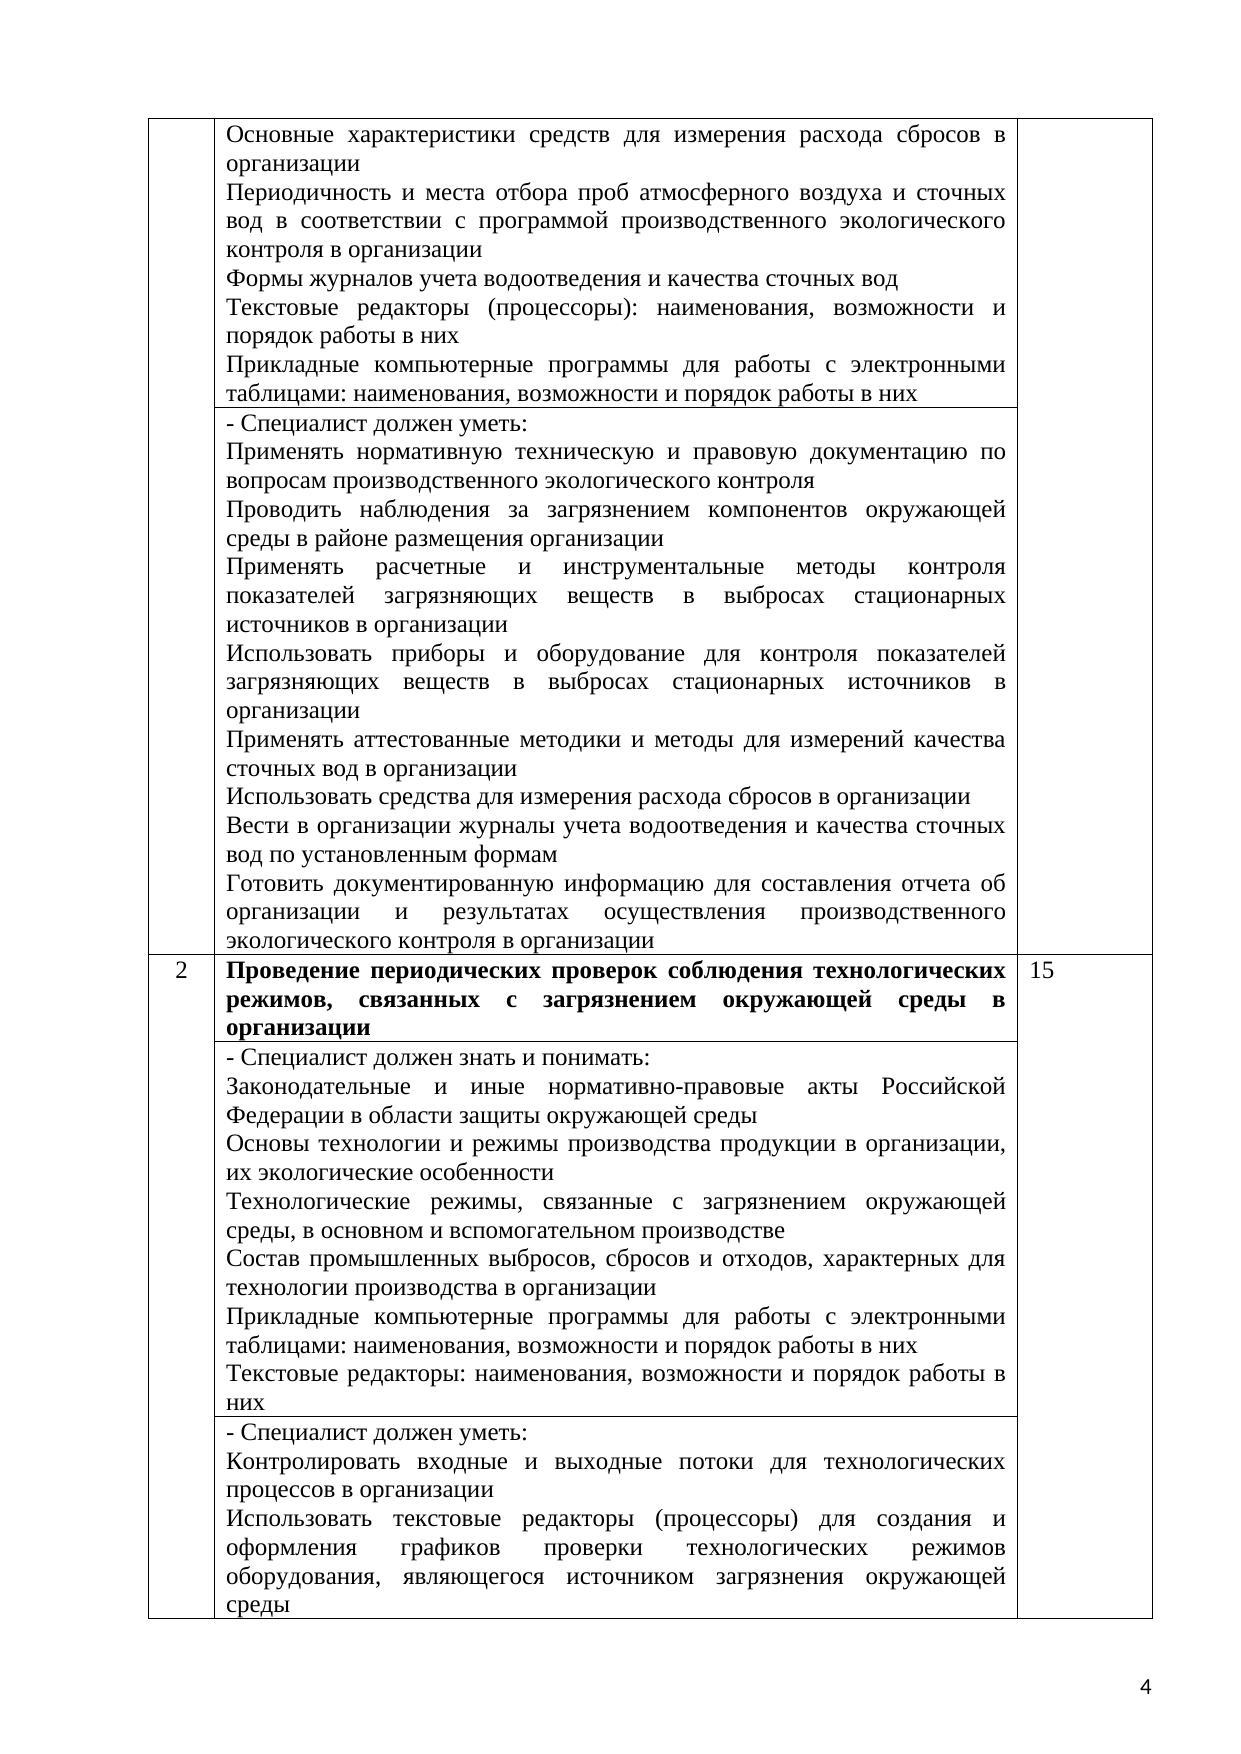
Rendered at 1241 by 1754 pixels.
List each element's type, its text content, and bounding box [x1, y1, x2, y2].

table_cell - Специалист должен уметь: Применять нормативную техническую и правовую документацию по вопросам производственного экологического контроля Проводить наблюдения за загрязнением компонентов окружающей среды в районе размещения организации Применять расчетные и инструментальные методы контроля показателей загрязняющих веществ в выбросах стационарных источников в организации Использовать приборы и оборудование для контроля показателей загрязняющих веществ в выбросах стационарных источников в организации Применять аттестованные методики и методы для измерений качества сточных вод в организации Использовать средства для измерения расхода сбросов в организации Вести в организации журналы учета водоотведения и качества сточных вод по установленным формам Готовить документированную информацию для составления отчета об организации и результатах осуществления производственного экологического контроля в организации [215, 408, 1017, 954]
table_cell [215, 1417, 1017, 1618]
table_cell Проведение периодических проверок соблюдения технологических режимов, связанных с загрязнением окружающей среды в организации [215, 955, 1017, 1041]
table_cell - Специалист должен знать и понимать: Законодательные и иные нормативно-правовые акты Российской Федерации в области защиты окружающей среды Основы технологии и режимы производства продукции в организации, их экологические особенности Технологические режимы, связанные с загрязнением окружающей среды, в основном и вспомогательном производстве Состав промышленных выбросов, сбросов и отходов, характерных для технологии производства в организации Прикладные компьютерные программы для работы с электронными таблицами: наименования, возможности и порядок работы в них Текстовые редакторы: наименования, возможности и порядок работы в них [215, 1042, 1017, 1416]
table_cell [215, 119, 1017, 407]
table_cell 2 [149, 955, 214, 1618]
table_cell 15 [1018, 955, 1152, 1618]
